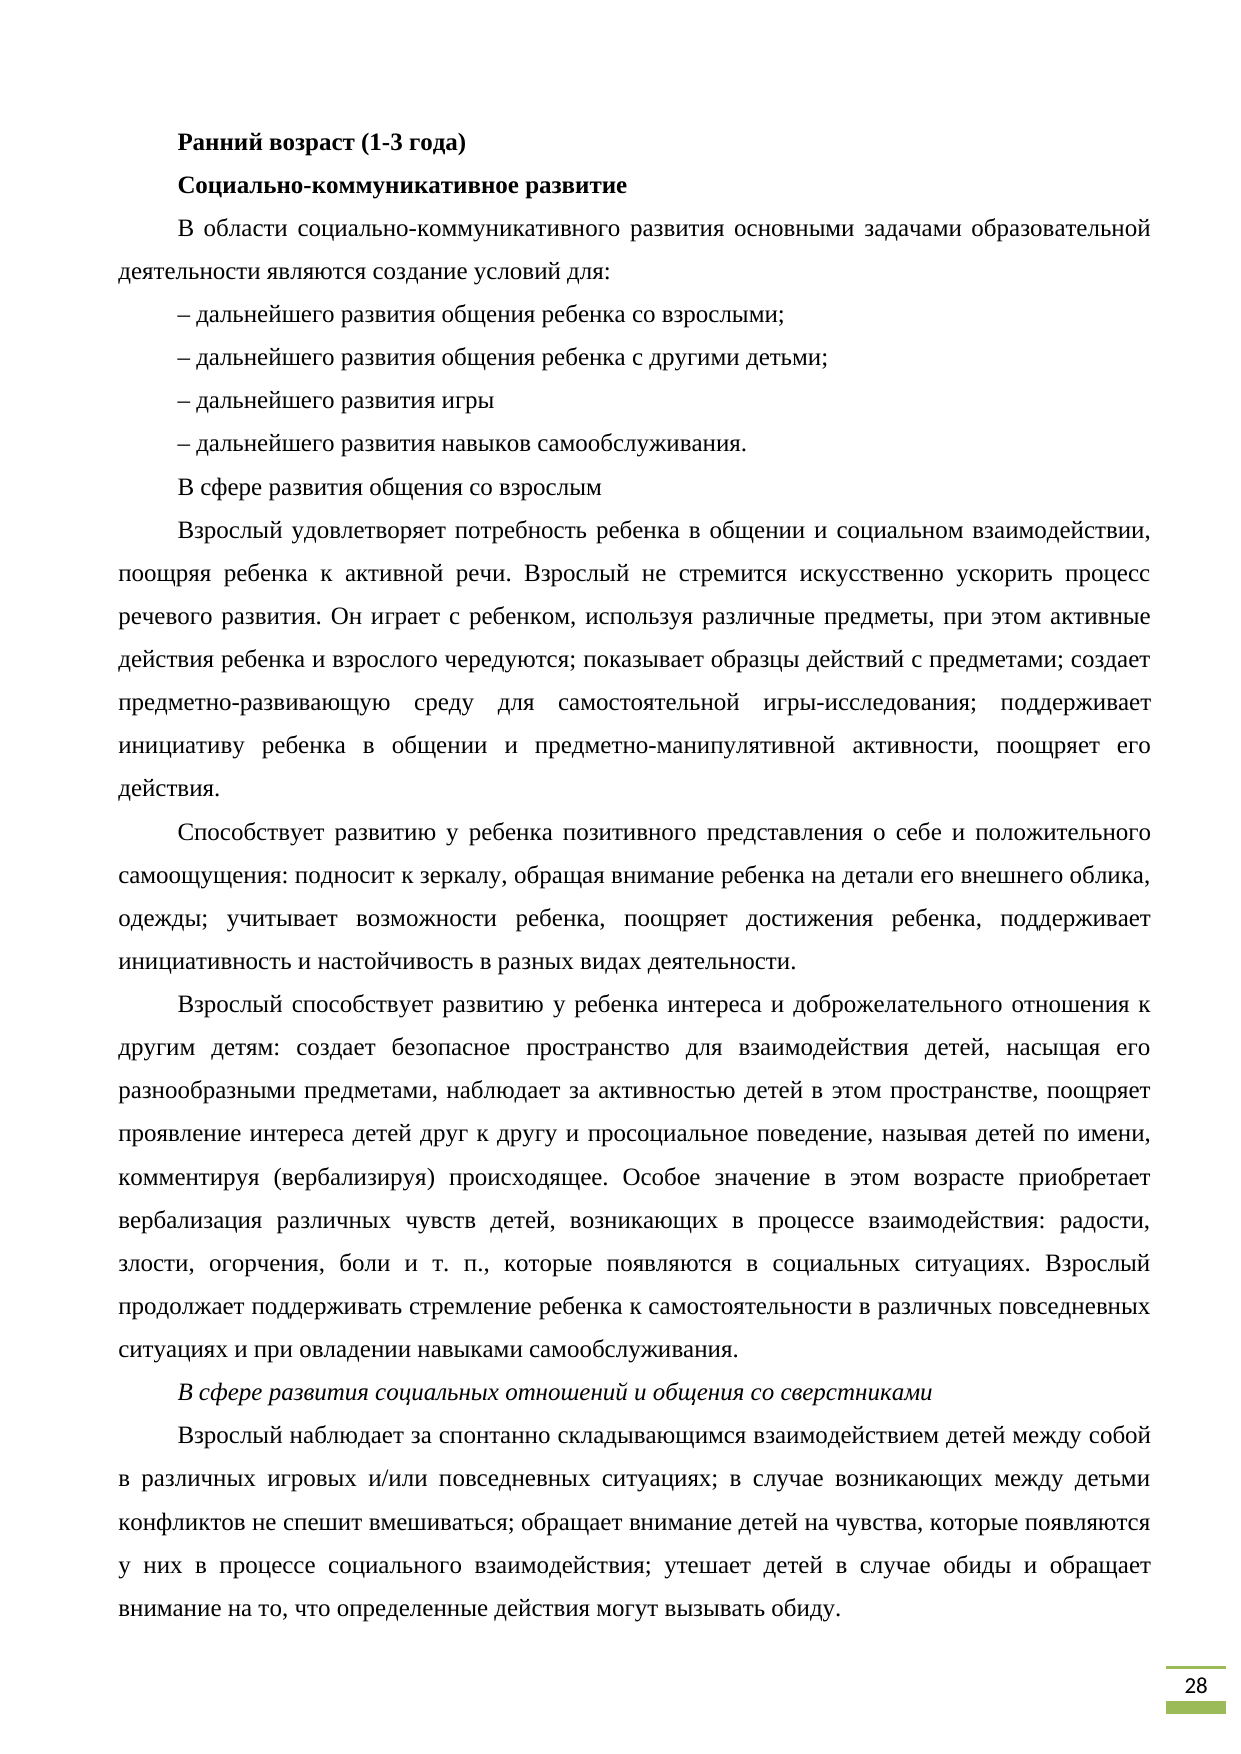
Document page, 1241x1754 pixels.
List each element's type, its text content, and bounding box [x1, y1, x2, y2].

text Взрослый способствует развитию у ребенка интереса и доброжелательного отношения к другим детям: создает безопасное пространство для взаимодействия детей, насыщая его разнообразными предметами, наблюдает за активностью детей в этом пространстве, поощряет проявление интереса детей друг к другу и просоциальное поведение, называя детей по имени, комментируя (вербализируя) происходящее. Особое значение в этом возрасте приобретает вербализация различных чувств детей, возникающих в процессе взаимодействия: радости, злости, огорчения, боли и т. п., которые появляются в социальных ситуациях. Взрослый продолжает поддерживать стремление ребенка к самостоятельности в различных повседневных ситуациях и при овладении навыками самообслуживания. [118, 989, 1152, 1363]
text Способствует развитию у ребенка позитивного представления о себе и положительного самоощущения: подносит к зеркалу, обращая внимание ребенка на детали его внешнего облика, одежды; учитывает возможности ребенка, поощряет достижения ребенка, поддерживает инициативность и настойчивость в разных видах деятельности. [118, 817, 1152, 975]
text Взрослый удовлетворяет потребность ребенка в общении и социальном взаимодействии, поощряя ребенка к активной речи. Взрослый не стремится искусственно ускорить процесс речевого развития. Он играет с ребенком, используя различные предметы, при этом активные действия ребенка и взрослого чередуются; показывает образцы действий с предметами; создает предметно-развивающую среду для самостоятельной игры-исследования; поддерживает инициативу ребенка в общении и предметно-манипулятивной активности, поощряет его действия. [118, 515, 1152, 802]
text – дальнейшего развития общения ребенка со взрослыми; [118, 299, 1152, 328]
text Взрослый наблюдает за спонтанно складывающимся взаимодействием детей между собой в различных игровых и/или повседневных ситуациях; в случае возникающих между детьми конфликтов не спешит вмешиваться; обращает внимание детей на чувства, которые появляются у них в процессе социального взаимодействия; утешает детей в случае обиды и обращает внимание на то, что определенные действия могут вызывать обиду. [118, 1420, 1152, 1622]
text – дальнейшего развития навыков самообслуживания. [118, 428, 1152, 457]
text Ранний возраст (1-3 года) [118, 127, 1152, 155]
text В сфере развития социальных отношений и общения со сверстниками [118, 1377, 1152, 1406]
text В области социально-коммуникативного развития основными задачами образовательной деятельности являются создание условий для: [118, 213, 1152, 285]
text – дальнейшего развития игры [118, 385, 1152, 414]
text – дальнейшего развития общения ребенка с другими детьми; [118, 342, 1152, 371]
text Социально-коммуникативное развитие [118, 170, 1152, 198]
text В сфере развития общения со взрослым [118, 472, 1152, 500]
